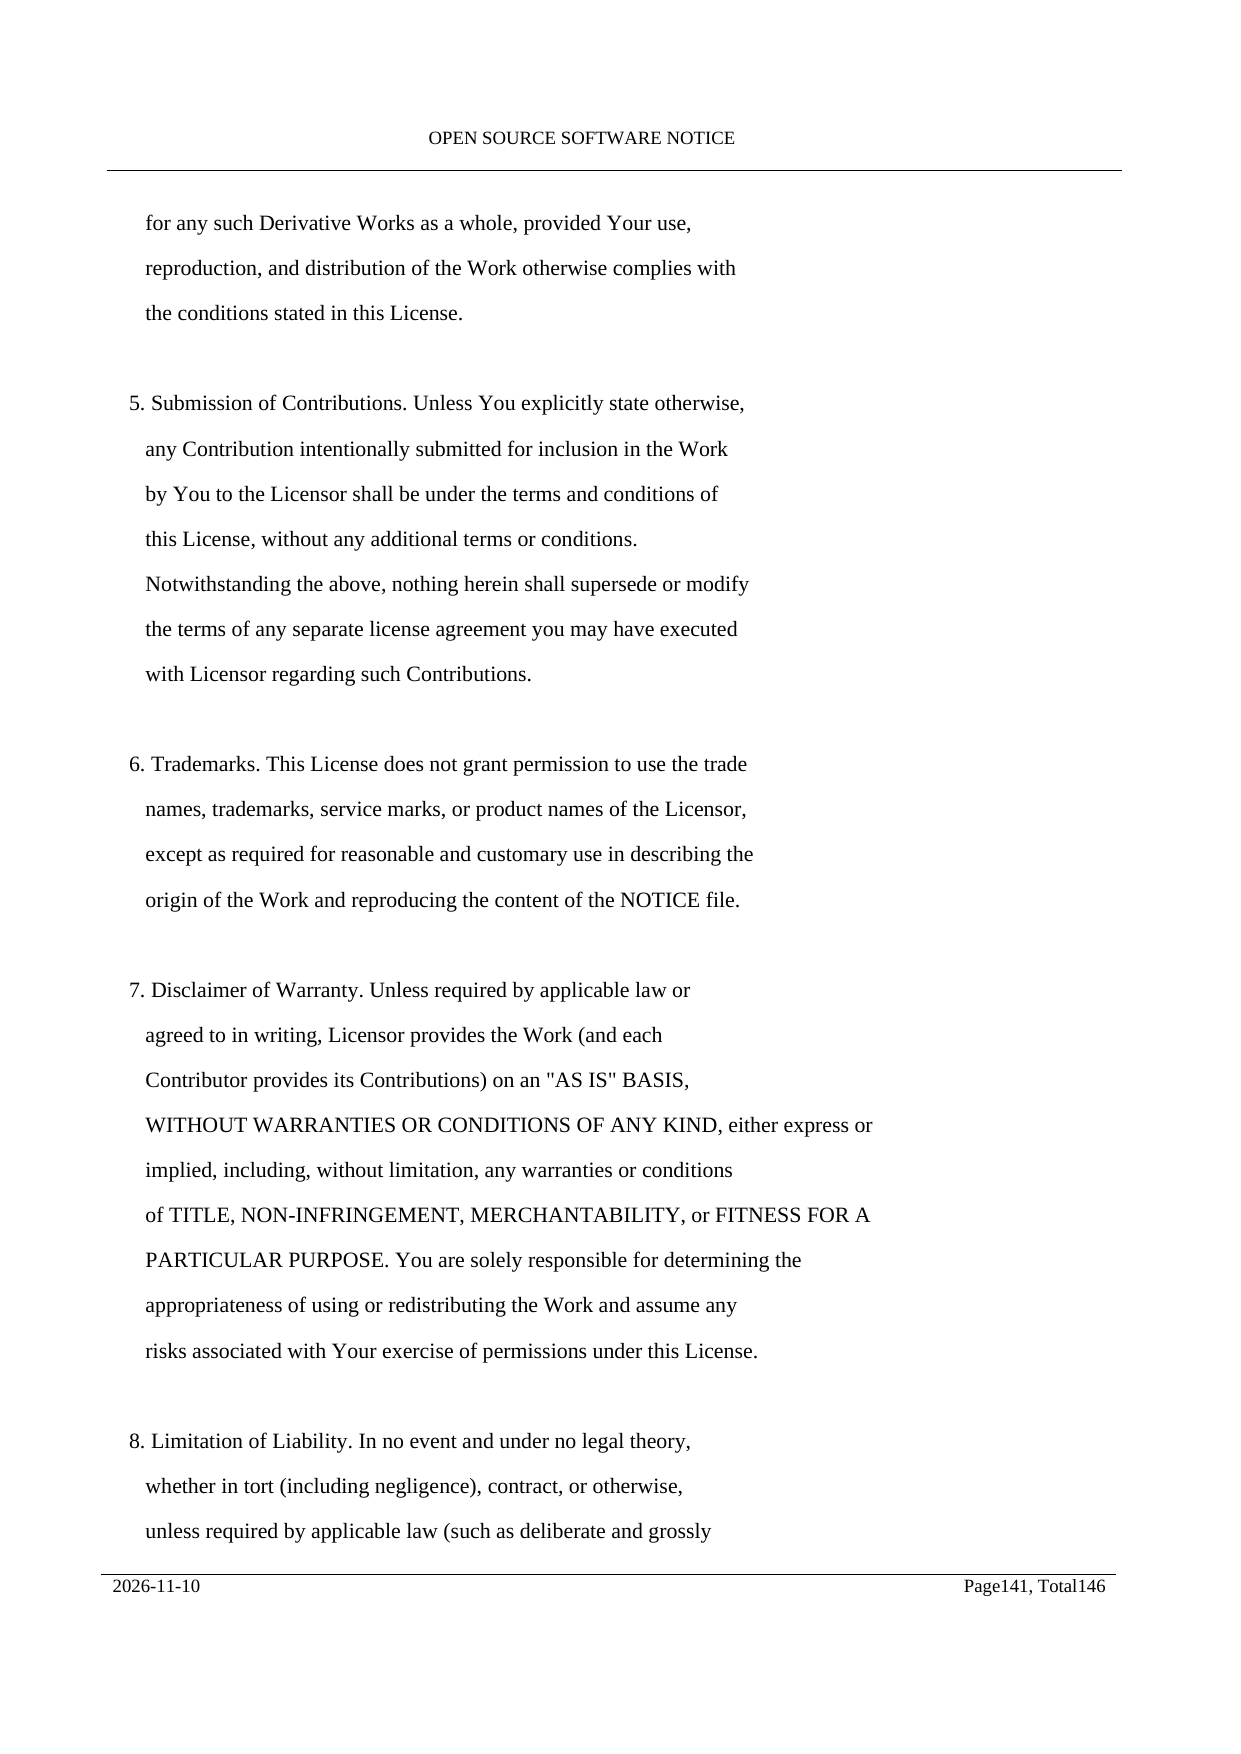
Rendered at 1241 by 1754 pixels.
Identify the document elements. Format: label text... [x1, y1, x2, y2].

text whether in tort (including negligence), contract, or otherwise, [112, 1469, 1128, 1502]
text this License, without any additional terms or conditions. [112, 522, 1128, 554]
text Contributor provides its Contributions) on an "AS IS" BASIS, [112, 1063, 1128, 1096]
text risks associated with Your exercise of permissions under this License. [112, 1334, 1128, 1366]
text except as required for reasonable and customary use in describing the [112, 838, 1128, 870]
text names, trademarks, service marks, or product names of the Licensor, [112, 793, 1128, 825]
text 7. Disclaimer of Warranty. Unless required by applicable law or [112, 973, 1128, 1006]
text reproduction, and distribution of the Work otherwise complies with [112, 251, 1128, 284]
text origin of the Work and reproducing the content of the NOTICE file. [112, 883, 1128, 915]
text Notwithstanding the above, nothing herein shall supersede or modify [112, 567, 1128, 600]
text 8. Limitation of Liability. In no event and under no legal theory, [112, 1424, 1128, 1457]
text agreed to in writing, Licensor provides the Work (and each [112, 1018, 1128, 1051]
text for any such Derivative Works as a whole, provided Your use, [112, 206, 1128, 239]
text any Contribution intentionally submitted for inclusion in the Work [112, 432, 1128, 464]
text with Licensor regarding such Contributions. [112, 657, 1128, 690]
text WITHOUT WARRANTIES OR CONDITIONS OF ANY KIND, either express or [112, 1108, 1128, 1141]
text the conditions stated in this License. [112, 297, 1128, 329]
text unless required by applicable law (such as deliberate and grossly [112, 1514, 1128, 1547]
text the terms of any separate license agreement you may have executed [112, 612, 1128, 645]
text appropriateness of using or redistributing the Work and assume any [112, 1289, 1128, 1321]
text by You to the Licensor shall be under the terms and conditions of [112, 477, 1128, 509]
text of TITLE, NON-INFRINGEMENT, MERCHANTABILITY, or FITNESS FOR A [112, 1199, 1128, 1231]
text 5. Submission of Contributions. Unless You explicitly state otherwise, [112, 387, 1128, 419]
text PARTICULAR PURPOSE. You are solely responsible for determining the [112, 1244, 1128, 1276]
text 6. Trademarks. This License does not grant permission to use the trade [112, 748, 1128, 780]
text implied, including, without limitation, any warranties or conditions [112, 1153, 1128, 1186]
